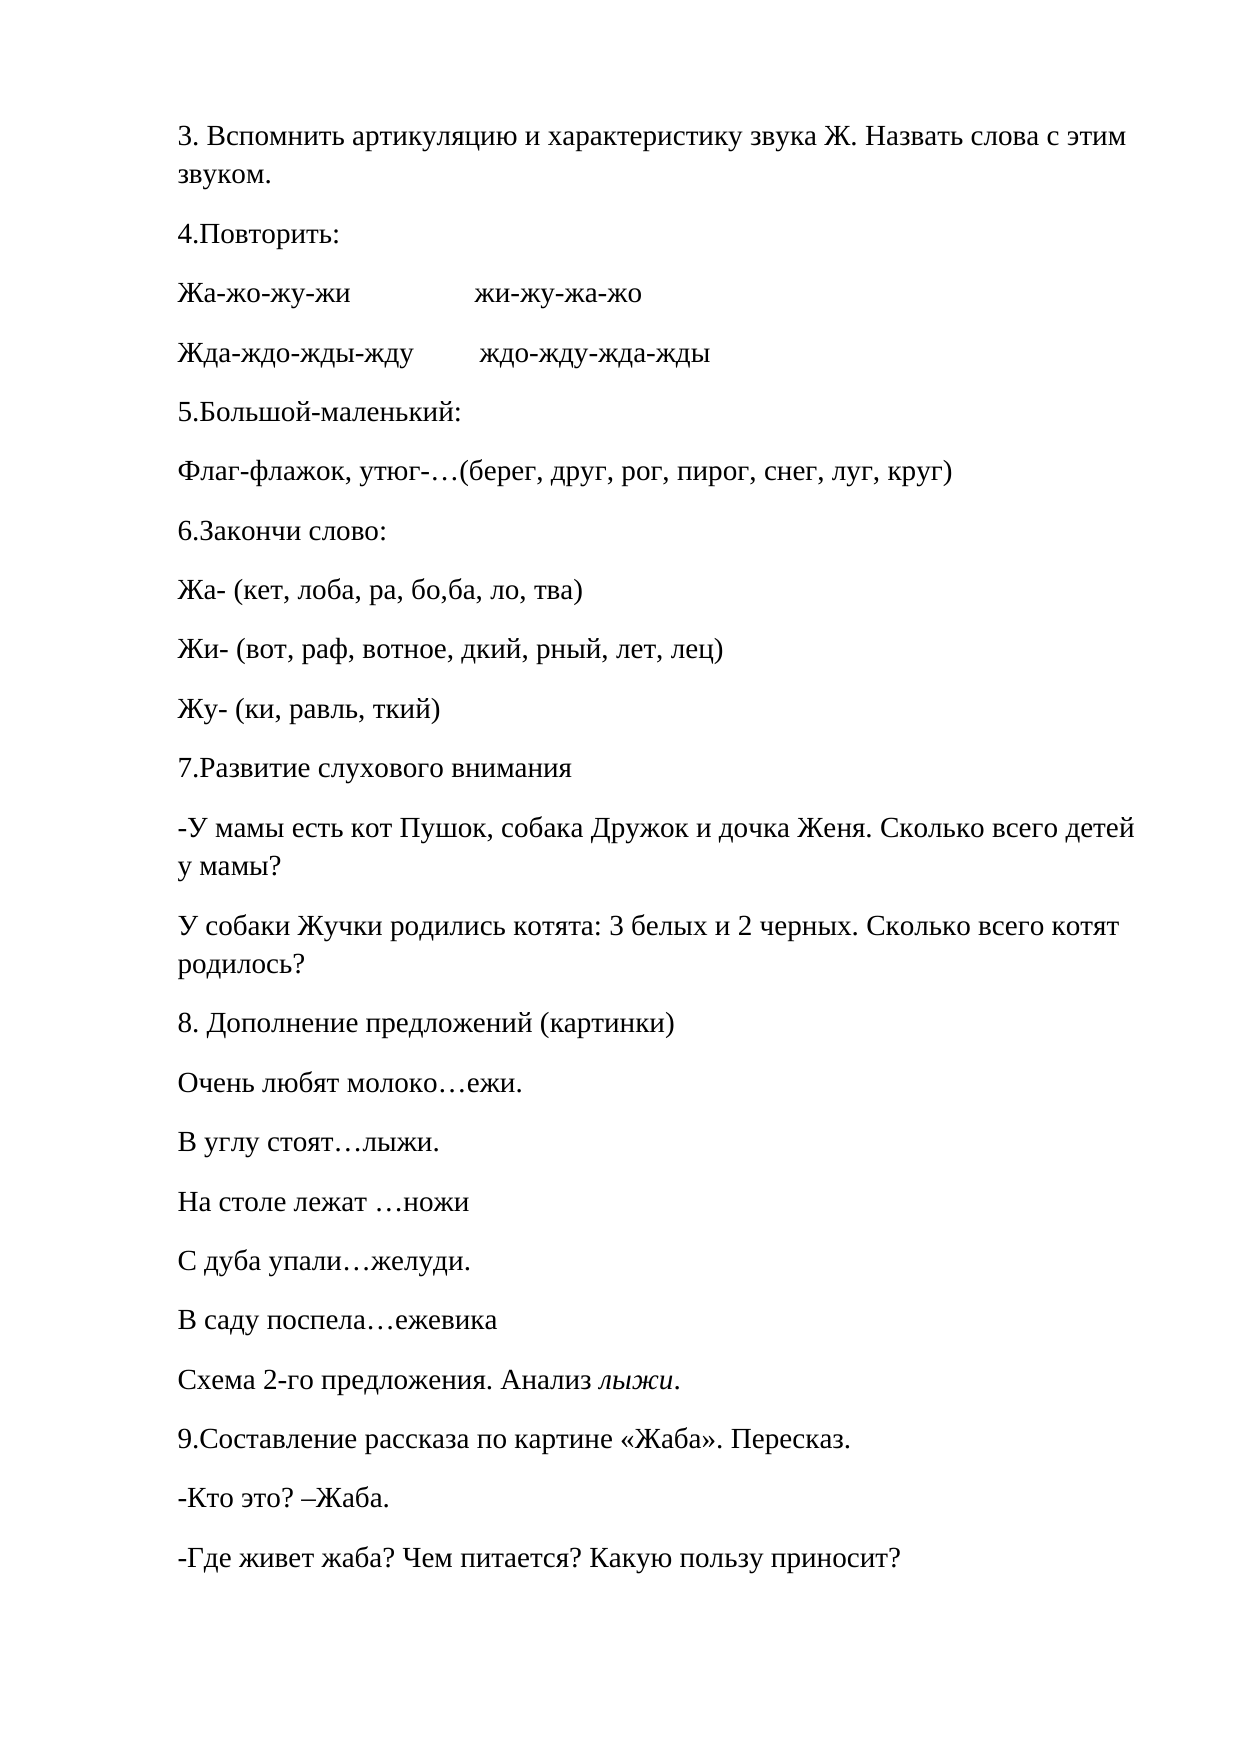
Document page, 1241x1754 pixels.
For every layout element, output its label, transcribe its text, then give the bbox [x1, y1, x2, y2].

text 8. Дополнение предложений (картинки) [177, 1006, 1152, 1039]
text В саду поспела…ежевика [177, 1302, 1152, 1336]
text Жа- (кет, лоба, ра, бо,ба, ло, тва) [177, 572, 1152, 606]
text 4.Повторить: [177, 216, 1152, 249]
text Очень любят молоко…ежи. [177, 1065, 1152, 1098]
text На столе лежат …ножи [177, 1184, 1152, 1217]
text 6.Закончи слово: [177, 513, 1152, 546]
text -Кто это? –Жаба. [177, 1481, 1152, 1514]
text В углу стоят…лыжи. [177, 1124, 1152, 1158]
text -У мамы есть кот Пушок, собака Дружок и дочка Женя. Сколько всего детей у мамы? [177, 810, 1152, 882]
text Жда-ждо-жды-жду ждо-жду-жда-жды [177, 335, 1152, 368]
text Схема 2-го предложения. Анализ лыжи. [177, 1362, 1152, 1395]
text 3. Вспомнить артикуляцию и характеристику звука Ж. Назвать слова с этим звуком. [177, 118, 1152, 190]
text Жа-жо-жу-жи жи-жу-жа-жо [177, 275, 1152, 309]
text -Где живет жаба? Чем питается? Какую пользу приносит? [177, 1540, 1152, 1573]
text 7.Развитие слухового внимания [177, 750, 1152, 784]
text С дуба упали…желуди. [177, 1243, 1152, 1277]
text Жу- (ки, равль, ткий) [177, 691, 1152, 724]
text Флаг-флажок, утюг-…(берег, друг, рог, пирог, снег, луг, круг) [177, 453, 1152, 487]
text 9.Составление рассказа по картине «Жаба». Пересказ. [177, 1421, 1152, 1455]
text 5.Большой-маленький: [177, 394, 1152, 428]
text Жи- (вот, раф, вотное, дкий, рный, лет, лец) [177, 632, 1152, 665]
text У собаки Жучки родились котята: 3 белых и 2 черных. Сколько всего котят родилось? [177, 908, 1152, 980]
